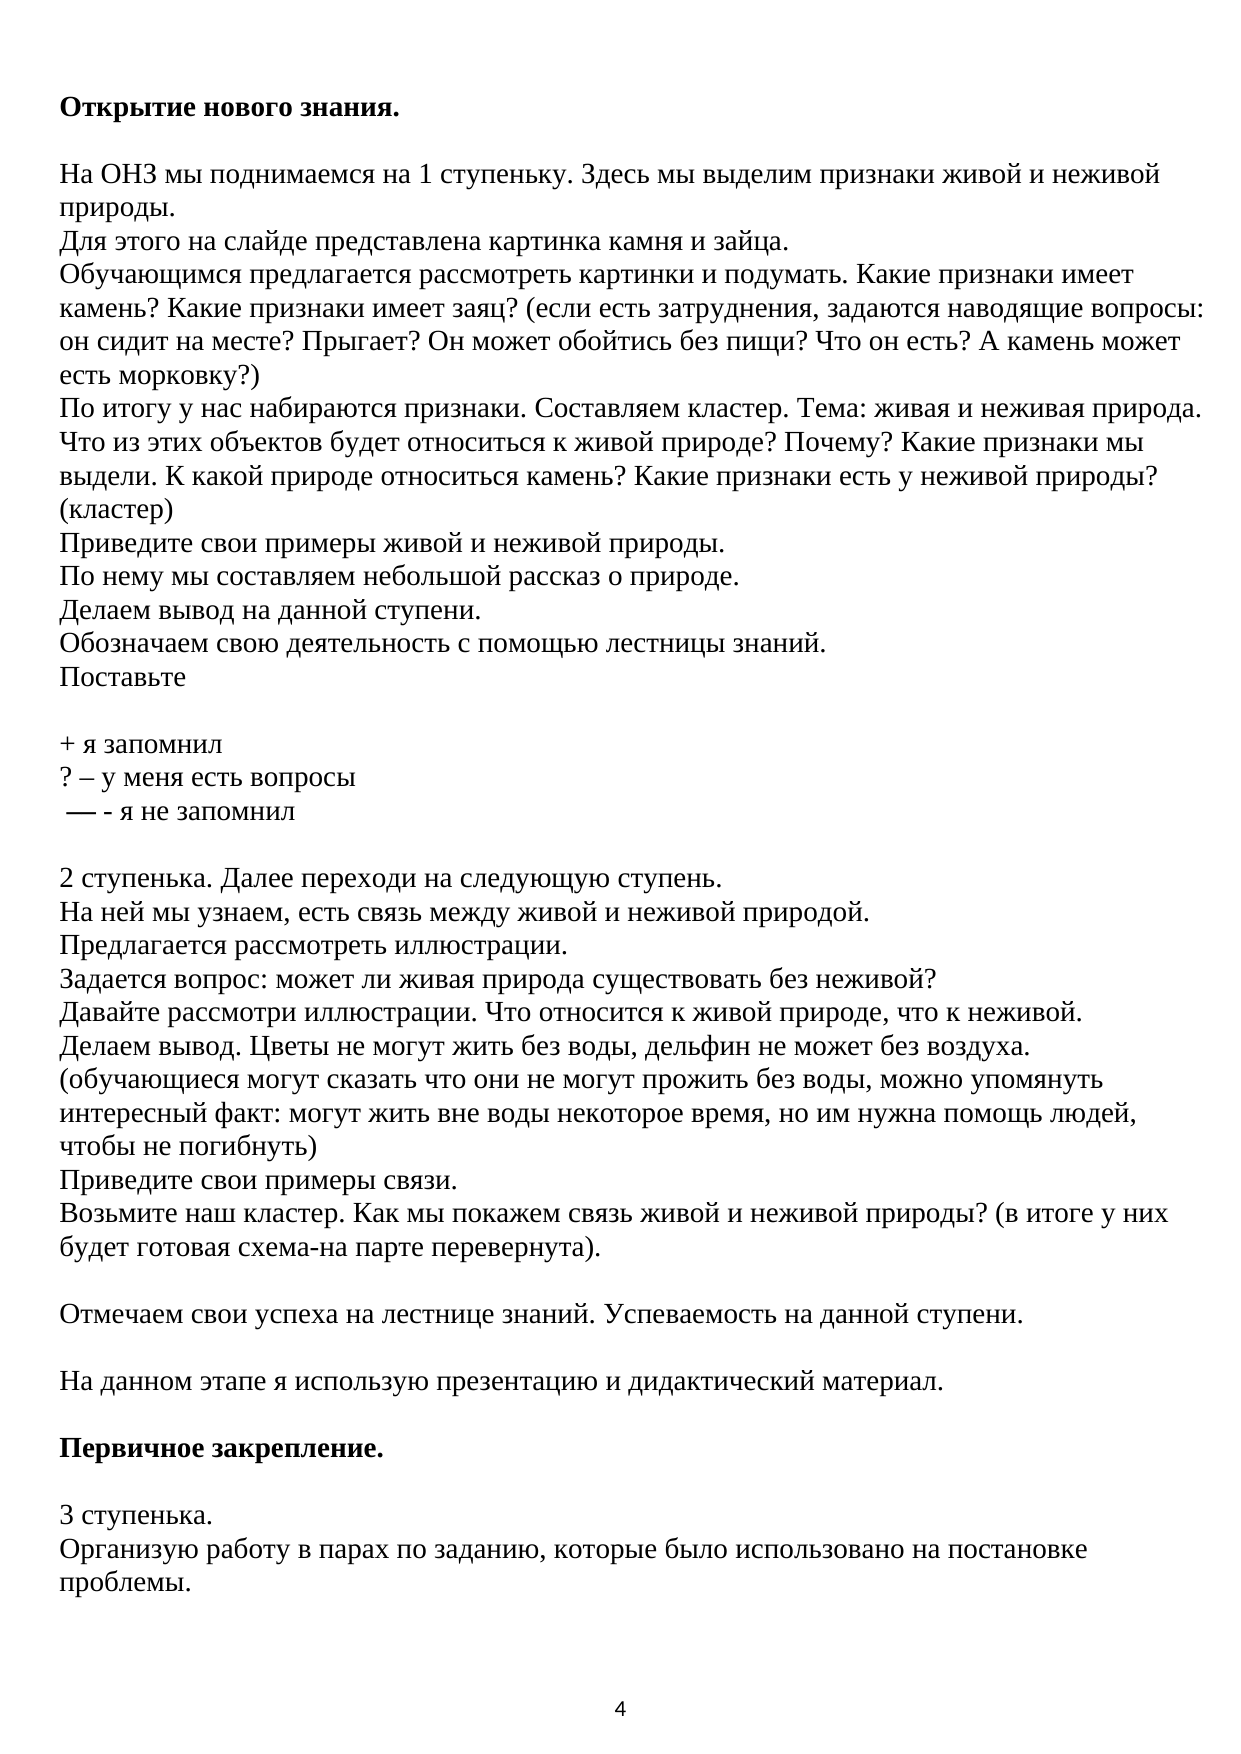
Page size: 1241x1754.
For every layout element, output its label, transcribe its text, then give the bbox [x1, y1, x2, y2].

text Отмечаем свои успеха на лестнице знаний. Успеваемость на данной ступени. [59, 1296, 1214, 1330]
text 3 ступенька. [59, 1497, 1214, 1531]
text 2 ступенька. Далее переходи на следующую ступень. [59, 860, 1214, 894]
text Обозначаем свою деятельность с помощью лестницы знаний. [59, 625, 1214, 659]
text Обучающимся предлагается рассмотреть картинки и подумать. Какие признаки имеет камень? Какие признаки имеет заяц? (если есть затруднения, задаются наводящие вопросы: он сидит на месте? Прыгает? Он может обойтись без пищи? Что он есть? А камень может есть морковку?) [59, 256, 1214, 391]
text Приведите свои примеры живой и неживой природы. [59, 525, 1214, 558]
text Поставьте [59, 659, 1214, 692]
text По нему мы составляем небольшой рассказ о природе. [59, 558, 1214, 592]
text Возьмите наш кластер. Как мы покажем связь живой и неживой природы? (в итоге у них будет готовая схема-на парте перевернута). [59, 1196, 1214, 1263]
text Открытие нового знания. [59, 89, 1214, 122]
text На ней мы узнаем, есть связь между живой и неживой природой. [59, 894, 1214, 927]
text На ОНЗ мы поднимаемся на 1 ступеньку. Здесь мы выделим признаки живой и неживой природы. [59, 156, 1214, 223]
text Давайте рассмотри иллюстрации. Что относится к живой природе, что к неживой. [59, 994, 1214, 1028]
text Первичное закрепление. [59, 1430, 1214, 1464]
text Для этого на слайде представлена картинка камня и зайца. [59, 223, 1214, 256]
text Организую работу в парах по заданию, которые было использовано на постановке проблемы. [59, 1531, 1214, 1598]
text На данном этапе я использую презентацию и дидактический материал. [59, 1363, 1214, 1397]
text + я запомнил [59, 726, 1214, 759]
text Делаем вывод. Цветы не могут жить без воды, дельфин не может без воздуха. [59, 1028, 1214, 1061]
text Задается вопрос: может ли живая природа существовать без неживой? [59, 961, 1214, 994]
text По итогу у нас набираются признаки. Составляем кластер. Тема: живая и неживая природа. Что из этих объектов будет относиться к живой природе? Почему? Какие признаки мы выдели. К какой природе относиться камень? Какие признаки есть у неживой природы? (кластер) [59, 391, 1214, 525]
text (обучающиеся могут сказать что они не могут прожить без воды, можно упомянуть интересный факт: могут жить вне воды некоторое время, но им нужна помощь людей, чтобы не погибнуть) [59, 1061, 1214, 1162]
text –– - я не запомнил [59, 793, 1214, 827]
text Предлагается рассмотреть иллюстрации. [59, 927, 1214, 961]
text Приведите свои примеры связи. [59, 1162, 1214, 1196]
text ? – у меня есть вопросы [59, 759, 1214, 793]
text Делаем вывод на данной ступени. [59, 592, 1214, 625]
